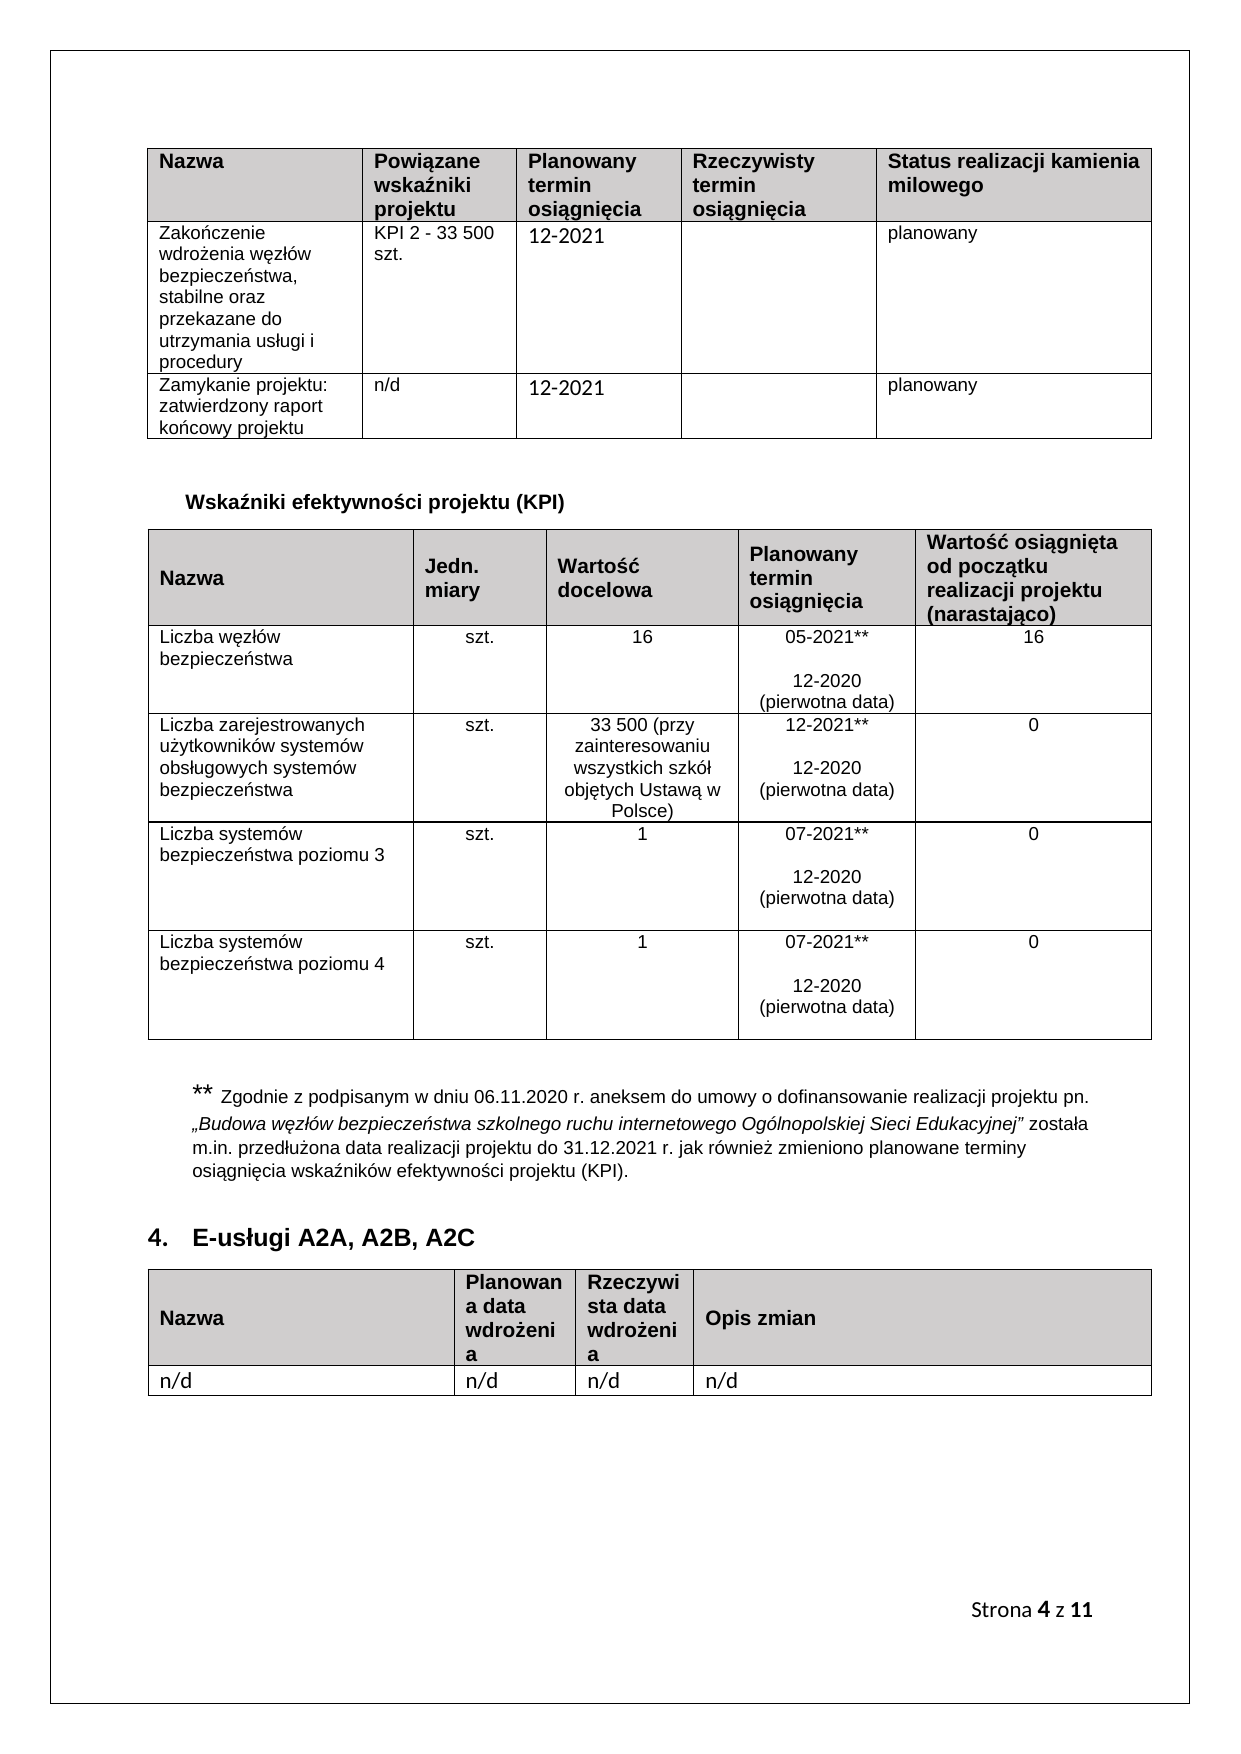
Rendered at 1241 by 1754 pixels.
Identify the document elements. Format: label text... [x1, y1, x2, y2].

table_cell szt. [414, 823, 546, 930]
table_header Jedn. miary [414, 530, 546, 625]
table_header Powiązane wskaźniki projektu [363, 149, 516, 221]
table_header Planowana data wdrożenia [455, 1270, 575, 1365]
subtitle ** Zgodnie z podpisanym w dniu 06.11.2020 r. aneksem do umowy o dofinansowanie realizacji projektu pn. „Budowa węzłów bezpieczeństwa szkolnego ruchu internetowego Ogólnopolskiej Sieci Edukacyjnej” została m.in. przedłużona data realizacji projektu do 31.12.2021 r. jak również zmieniono planowane terminy osiągnięcia wskaźników efektywności projektu (KPI). [192, 1078, 1093, 1181]
table_header Planowany termin osiągnięcia [739, 530, 915, 625]
table_cell n/d [363, 374, 516, 438]
table_cell 16 [916, 626, 1151, 713]
list Wskaźniki efektywności projektu (KPI) [185, 490, 1093, 514]
table_header Rzeczywisty termin osiągnięcia [682, 149, 876, 221]
table_cell n/d [576, 1366, 693, 1394]
table_header Opis zmian [694, 1270, 1151, 1365]
table_cell Liczba systemów bezpieczeństwa poziomu 4 [149, 931, 413, 1039]
table_cell n/d [694, 1366, 1151, 1394]
table_cell Zamykanie projektu: zatwierdzony raport końcowy projektu [148, 374, 362, 438]
table_header Planowany termin osiągnięcia [517, 149, 681, 221]
table_cell [682, 374, 876, 438]
table_cell Zakończenie wdrożenia węzłów bezpieczeństwa, stabilne oraz przekazane do utrzymania usługi i procedury [148, 222, 362, 372]
table_header Wartość osiągnięta od początku realizacji projektu (narastająco) [916, 530, 1151, 625]
table_header Nazwa [149, 530, 413, 625]
table_cell szt. [414, 714, 546, 821]
table_header Wartość docelowa [547, 530, 738, 625]
table_cell Liczba systemów bezpieczeństwa poziomu 3 [149, 823, 413, 930]
table_cell 1 [547, 823, 738, 930]
table_cell [682, 222, 876, 372]
table_cell 16 [547, 626, 738, 713]
table_cell szt. [414, 931, 546, 1039]
table_cell planowany [877, 222, 1151, 372]
table_cell 07-2021** 12-2020 (pierwotna data) [739, 823, 915, 930]
table_cell Liczba zarejestrowanych użytkowników systemów obsługowych systemów bezpieczeństwa [149, 714, 413, 821]
table_cell 0 [916, 931, 1151, 1039]
table_cell Liczba węzłów bezpieczeństwa [149, 626, 413, 713]
table_cell 07-2021** 12-2020 (pierwotna data) [739, 931, 915, 1039]
table_cell 12-2021** 12-2020 (pierwotna data) [739, 714, 915, 821]
table_header Nazwa [148, 149, 362, 221]
table_cell szt. [414, 626, 546, 713]
table_cell n/d [149, 1366, 454, 1394]
table_cell 0 [916, 714, 1151, 821]
table_cell 33 500 (przy zainteresowaniu wszystkich szkół objętych Ustawą w Polsce) [547, 714, 738, 821]
table_cell 05-2021** 12-2020 (pierwotna data) [739, 626, 915, 713]
table_cell planowany [877, 374, 1151, 438]
table_cell 1 [547, 931, 738, 1039]
table_cell 12-2021 [517, 222, 681, 372]
subtitle E-usługi A2A, A2B, A2C [148, 1220, 1093, 1253]
table_header Rzeczywista data wdrożenia [576, 1270, 693, 1365]
table_cell 12-2021 [517, 374, 681, 438]
table_header Nazwa [149, 1270, 454, 1365]
table_cell KPI 2 - 33 500 szt. [363, 222, 516, 372]
table_cell n/d [455, 1366, 575, 1394]
table_header Status realizacji kamienia milowego [877, 149, 1151, 221]
table_cell 0 [916, 823, 1151, 930]
